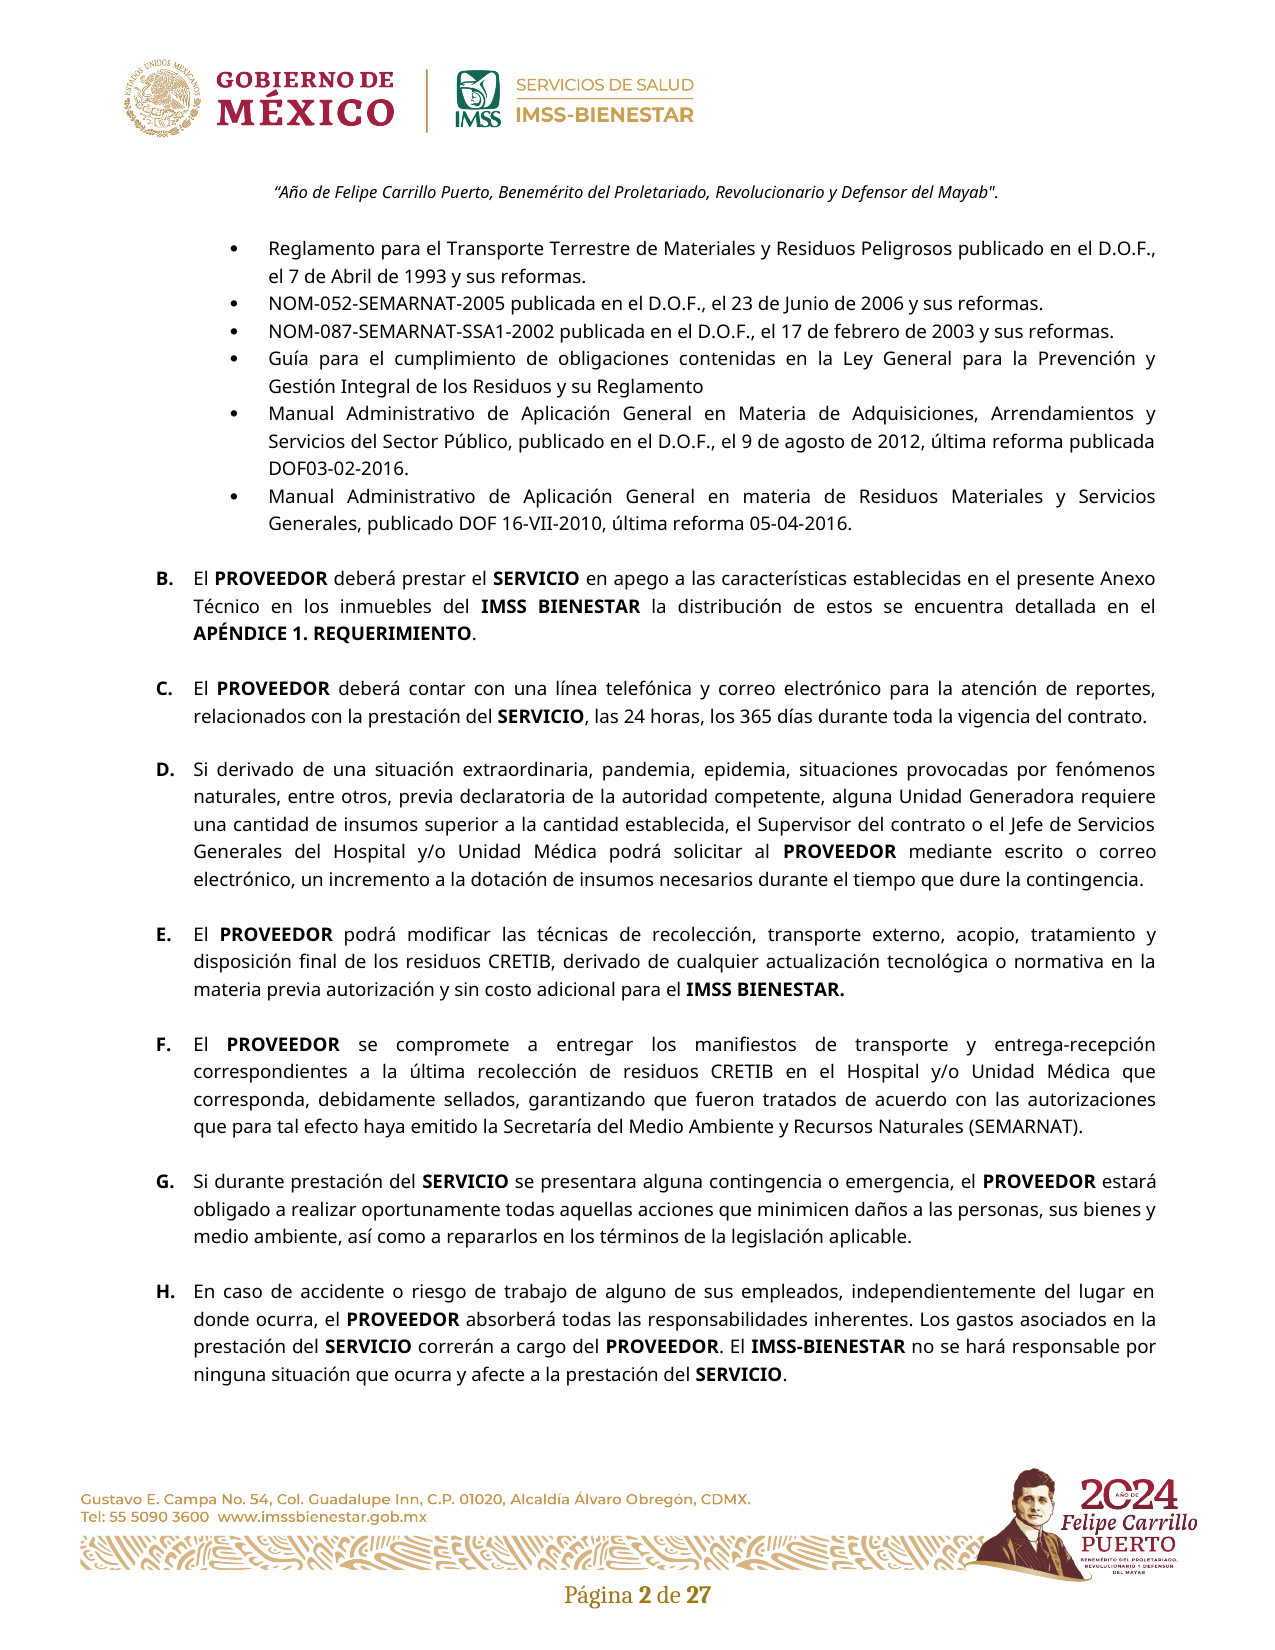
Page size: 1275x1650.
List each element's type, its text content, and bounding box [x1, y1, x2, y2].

list NOM-087-SEMARNAT-SSA1-2002 publicada en el D.O.F., el 17 de febrero de 2003 y sus reformas. [231, 318, 1157, 343]
list Si derivado de una situación extraordinaria, pandemia, epidemia, situaciones provocadas por fenómenos naturales, entre otros, previa declaratoria de la autoridad competente, alguna Unidad Generadora requiere una cantidad de insumos superior a la cantidad establecida, el Supervisor del contrato o el Jefe de Servicios Generales del Hospital y/o Unidad Médica podrá solicitar al PROVEEDOR mediante escrito o correo electrónico, un incremento a la dotación de insumos necesarios durante el tiempo que dure la contingencia. [156, 756, 1157, 892]
list Si durante prestación del SERVICIO se presentara alguna contingencia o emergencia, el PROVEEDOR estará obligado a realizar oportunamente todas aquellas acciones que minimicen daños a las personas, sus bienes y medio ambiente, así como a repararlos en los términos de la legislación aplicable. [156, 1168, 1157, 1249]
list NOM-052-SEMARNAT-2005 publicada en el D.O.F., el 23 de Junio de 2006 y sus reformas. [231, 291, 1157, 316]
list Manual Administrativo de Aplicación General en materia de Residuos Materiales y Servicios Generales, publicado DOF 16-VII-2010, última reforma 05-04-2016. [231, 483, 1157, 536]
list El PROVEEDOR deberá contar con una línea telefónica y correo electrónico para la atención de reportes, relacionados con la prestación del SERVICIO, las 24 horas, los 365 días durante toda la vigencia del contrato. [156, 676, 1157, 728]
list En caso de accidente o riesgo de trabajo de alguno de sus empleados, independientemente del lugar en donde ocurra, el PROVEEDOR absorberá todas las responsabilidades inherentes. Los gastos asociados en la prestación del SERVICIO correrán a cargo del PROVEEDOR. El IMSS-BIENESTAR no se hará responsable por ninguna situación que ocurra y afecte a la prestación del SERVICIO. [156, 1278, 1157, 1387]
list El PROVEEDOR se compromete a entregar los manifiestos de transporte y entrega-recepción correspondientes a la última recolección de residuos CRETIB en el Hospital y/o Unidad Médica que corresponda, debidamente sellados, garantizando que fueron tratados de acuerdo con las autorizaciones que para tal efecto haya emitido la Secretaría del Medio Ambiente y Recursos Naturales (SEMARNAT). [156, 1031, 1157, 1139]
list Reglamento para el Transporte Terrestre de Materiales y Residuos Peligrosos publicado en el D.O.F., el 7 de Abril de 1993 y sus reformas. [231, 236, 1157, 288]
picture [118, 55, 700, 146]
list El PROVEEDOR podrá modificar las técnicas de recolección, transporte externo, acopio, tratamiento y disposición final de los residuos CRETIB, derivado de cualquier actualización tecnológica o normativa en la materia previa autorización y sin costo adicional para el IMSS BIENESTAR. [156, 921, 1157, 1002]
list Guía para el cumplimiento de obligaciones contenidas en la Ley General para la Prevención y Gestión Integral de los Residuos y su Reglamento [231, 346, 1157, 398]
list Manual Administrativo de Aplicación General en Materia de Adquisiciones, Arrendamientos y Servicios del Sector Público, publicado en el D.O.F., el 9 de agosto de 2012, última reforma publicada DOF03-02-2016. [231, 401, 1157, 481]
list El PROVEEDOR deberá prestar el SERVICIO en apego a las características establecidas en el presente Anexo Técnico en los inmuebles del IMSS BIENESTAR la distribución de estos se encuentra detallada en el APÉNDICE 1. REQUERIMIENTO. [156, 566, 1157, 646]
picture [72, 1457, 1203, 1592]
